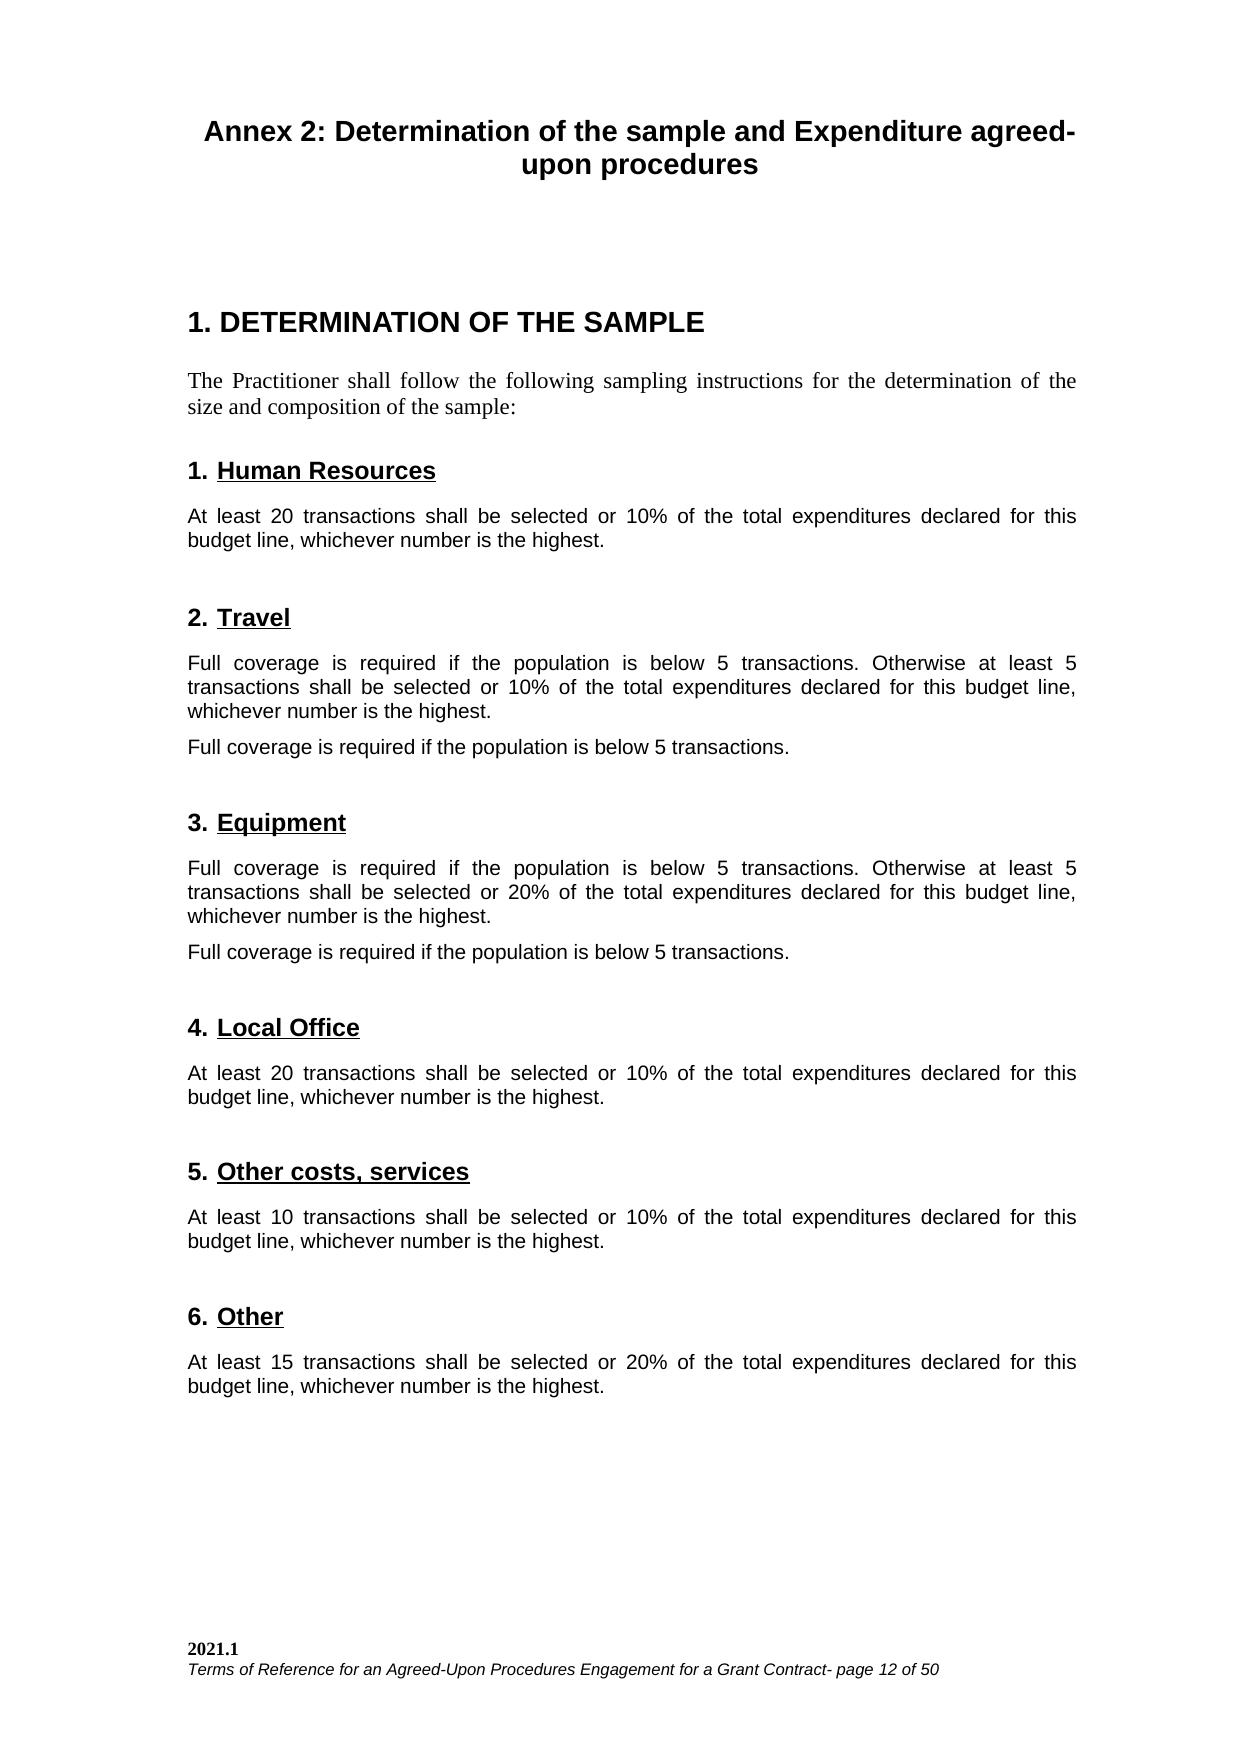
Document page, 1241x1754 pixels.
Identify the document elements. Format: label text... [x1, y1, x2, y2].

subtitle Annex 2: Determination of the sample and Expenditure agreed- upon procedures [202, 114, 1078, 181]
text At least 20 transactions shall be selected or 10% of the total expenditures declared for this budget line, whichever number is the highest. [187, 503, 1078, 551]
list Other [187, 1302, 1078, 1331]
text Full coverage is required if the population is below 5 transactions. Otherwise at least 5 transactions shall be selected or 10% of the total expenditures declared for this budget line, whichever number is the highest. [187, 651, 1078, 722]
list Travel [187, 603, 1078, 632]
list Human Resources [187, 456, 1078, 484]
list Local Office [187, 1013, 1078, 1042]
list Equipment [187, 808, 1078, 837]
text Full coverage is required if the population is below 5 transactions. [187, 735, 1078, 759]
text At least 15 transactions shall be selected or 20% of the total expenditures declared for this budget line, whichever number is the highest. [187, 1350, 1078, 1398]
text Full coverage is required if the population is below 5 transactions. Otherwise at least 5 transactions shall be selected or 20% of the total expenditures declared for this budget line, whichever number is the highest. [187, 856, 1078, 927]
text Full coverage is required if the population is below 5 transactions. [187, 940, 1078, 964]
text At least 20 transactions shall be selected or 10% of the total expenditures declared for this budget line, whichever number is the highest. [187, 1061, 1078, 1108]
list Other costs, services [187, 1157, 1078, 1186]
text At least 10 transactions shall be selected or 10% of the total expenditures declared for this budget line, whichever number is the highest. [187, 1205, 1078, 1253]
text 1. DETERMINATION OF THE SAMPLE [187, 305, 1078, 338]
text The Practitioner shall follow the following sampling instructions for the determination of the size and composition of the sample: [187, 367, 1078, 419]
